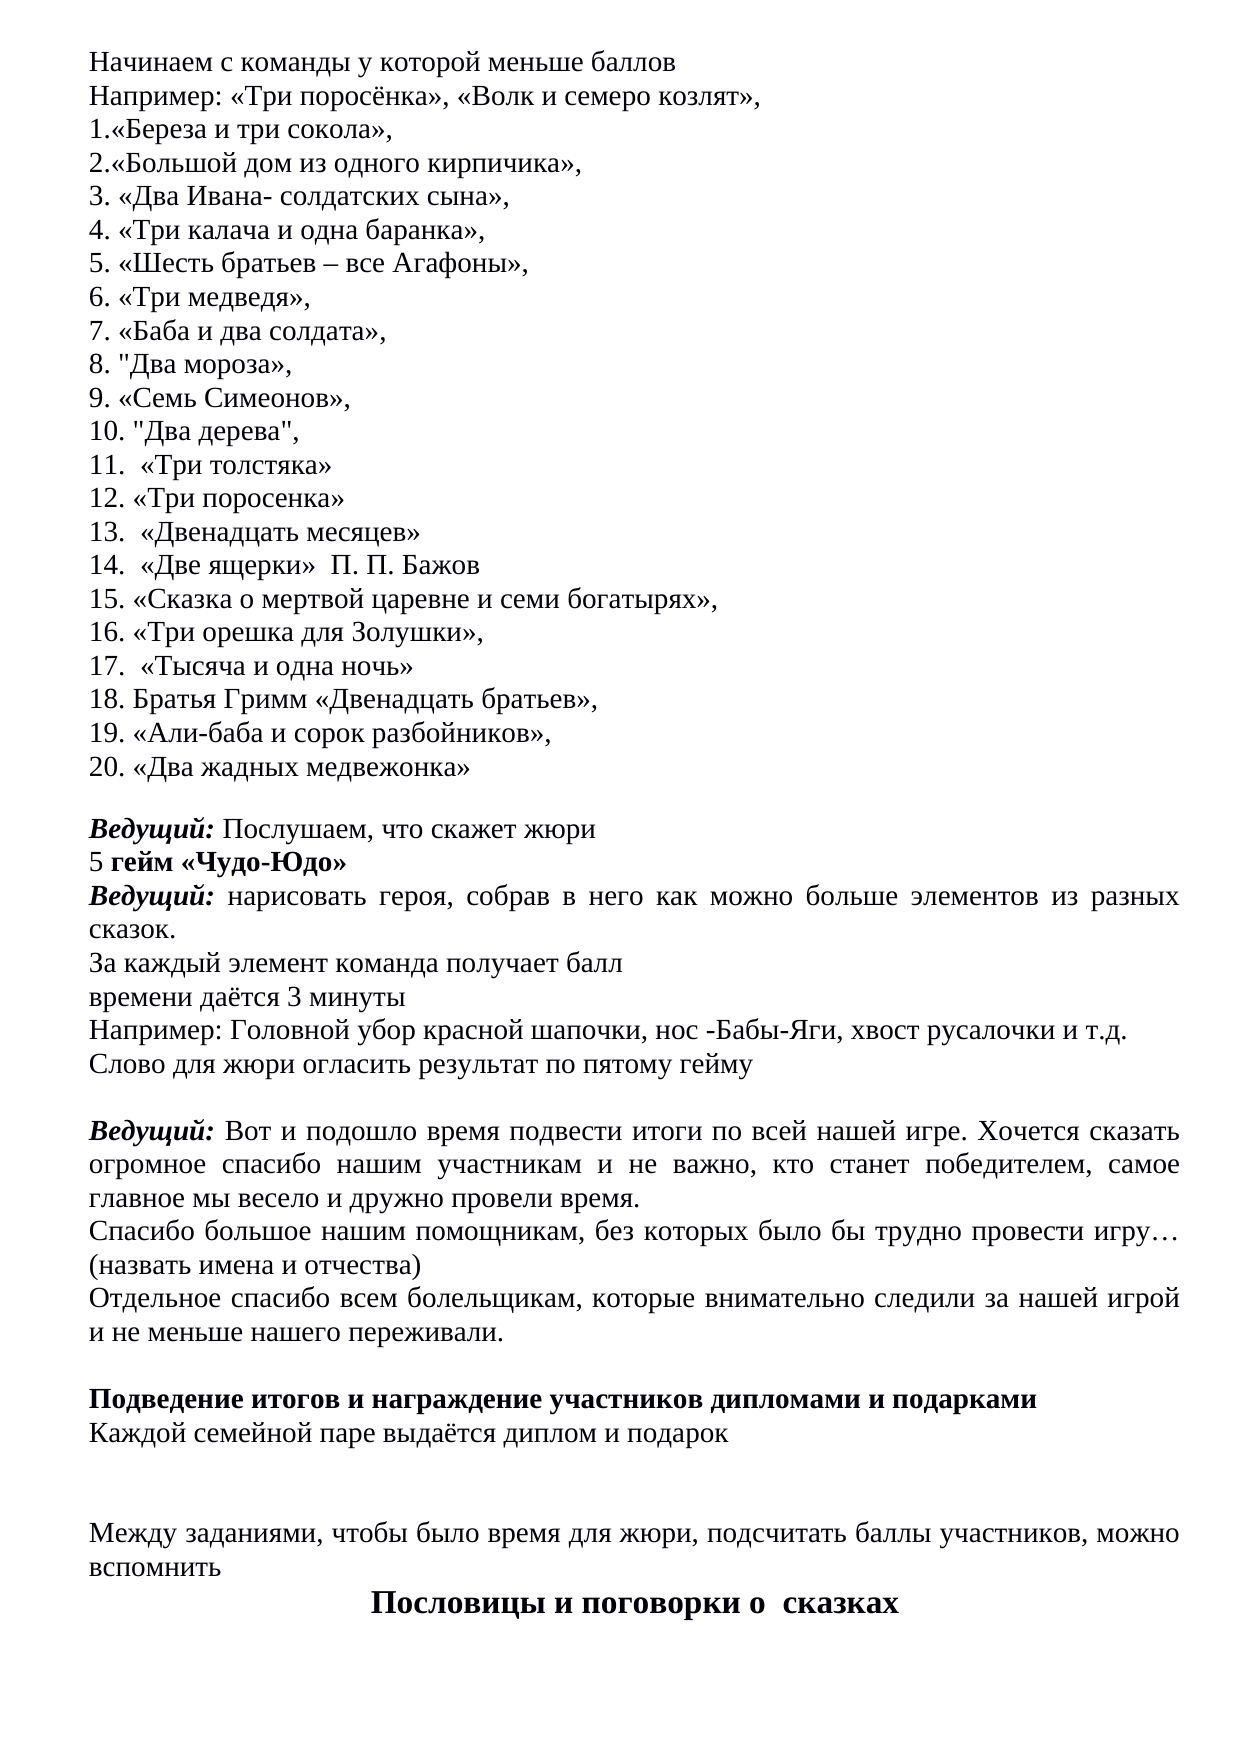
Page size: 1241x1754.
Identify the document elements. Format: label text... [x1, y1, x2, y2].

text 4. «Три калача и одна баранка», [89, 212, 1181, 246]
text Спасибо большое нашим помощникам, без которых было бы трудно провести игру…(назвать имена и отчества) [89, 1213, 1181, 1281]
text 7. «Баба и два солдата», [89, 313, 1181, 346]
text времени даётся 3 минуты [89, 979, 1181, 1012]
text 6. «Три медведя», [89, 279, 1181, 313]
text 13. «Двенадцать месяцев» [89, 514, 1181, 547]
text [89, 44, 1181, 78]
text 20. «Два жадных медвежонка» [89, 749, 1181, 782]
text 12. «Три поросенка» [89, 480, 1181, 514]
text Например: Головной убор красной шапочки, нос -Бабы-Яги, хвост русалочки и т.д. [89, 1012, 1181, 1046]
text Подведение итогов и награждение участников дипломами и подарками [89, 1381, 1181, 1415]
text 1.«Береза и три сокола», [89, 111, 1181, 145]
text Пословицы и поговорки о сказках [89, 1582, 1181, 1621]
text 9. «Семь Симеонов», [89, 380, 1181, 413]
text 19. «Али-баба и сорок разбойников», [89, 715, 1181, 749]
text 5 гейм «Чудо-Юдо» [89, 844, 1181, 878]
text 14. «Две ящерки» П. П. Бажов [89, 547, 1181, 581]
text Ведущий: нарисовать героя, собрав в него как можно больше элементов из разных сказок. [89, 878, 1181, 945]
text 5. «Шесть братьев – все Агафоны», [89, 246, 1181, 279]
text Ведущий: Послушаем, что скажет жюри [89, 811, 1181, 844]
text 2.«Большой дом из одного кирпичика», [89, 145, 1181, 178]
text Ведущий: Вот и подошло время подвести итоги по всей нашей игре. Хочется сказать огромное спасибо нашим участникам и не важно, кто станет победителем, самое главное мы весело и дружно провели время. [89, 1113, 1181, 1213]
text 8. "Два мороза», [89, 346, 1181, 380]
text Между заданиями, чтобы было время для жюри, подсчитать баллы участников, можно вспомнить [89, 1515, 1181, 1582]
text За каждый элемент команда получает балл [89, 945, 1181, 979]
text Каждой семейной паре выдаётся диплом и подарок [89, 1415, 1181, 1448]
text Например: «Три поросёнка», «Волк и семеро козлят», [89, 78, 1181, 111]
text Слово для жюри огласить результат по пятому гейму [89, 1046, 1181, 1079]
text 16. «Три орешка для Золушки», [89, 614, 1181, 648]
text 11. «Три толстяка» [89, 447, 1181, 480]
text 3. «Два Ивана- солдатских сына», [89, 178, 1181, 212]
text 15. «Сказка о мертвой царевне и семи богатырях», [89, 581, 1181, 614]
text Отдельное спасибо всем болельщикам, которые внимательно следили за нашей игрой и не меньше нашего переживали. [89, 1281, 1181, 1348]
text 10. "Два дерева", [89, 413, 1181, 447]
text 17. «Тысяча и одна ночь» [89, 648, 1181, 682]
text 18. Братья Гримм «Двенадцать братьев», [89, 682, 1181, 715]
